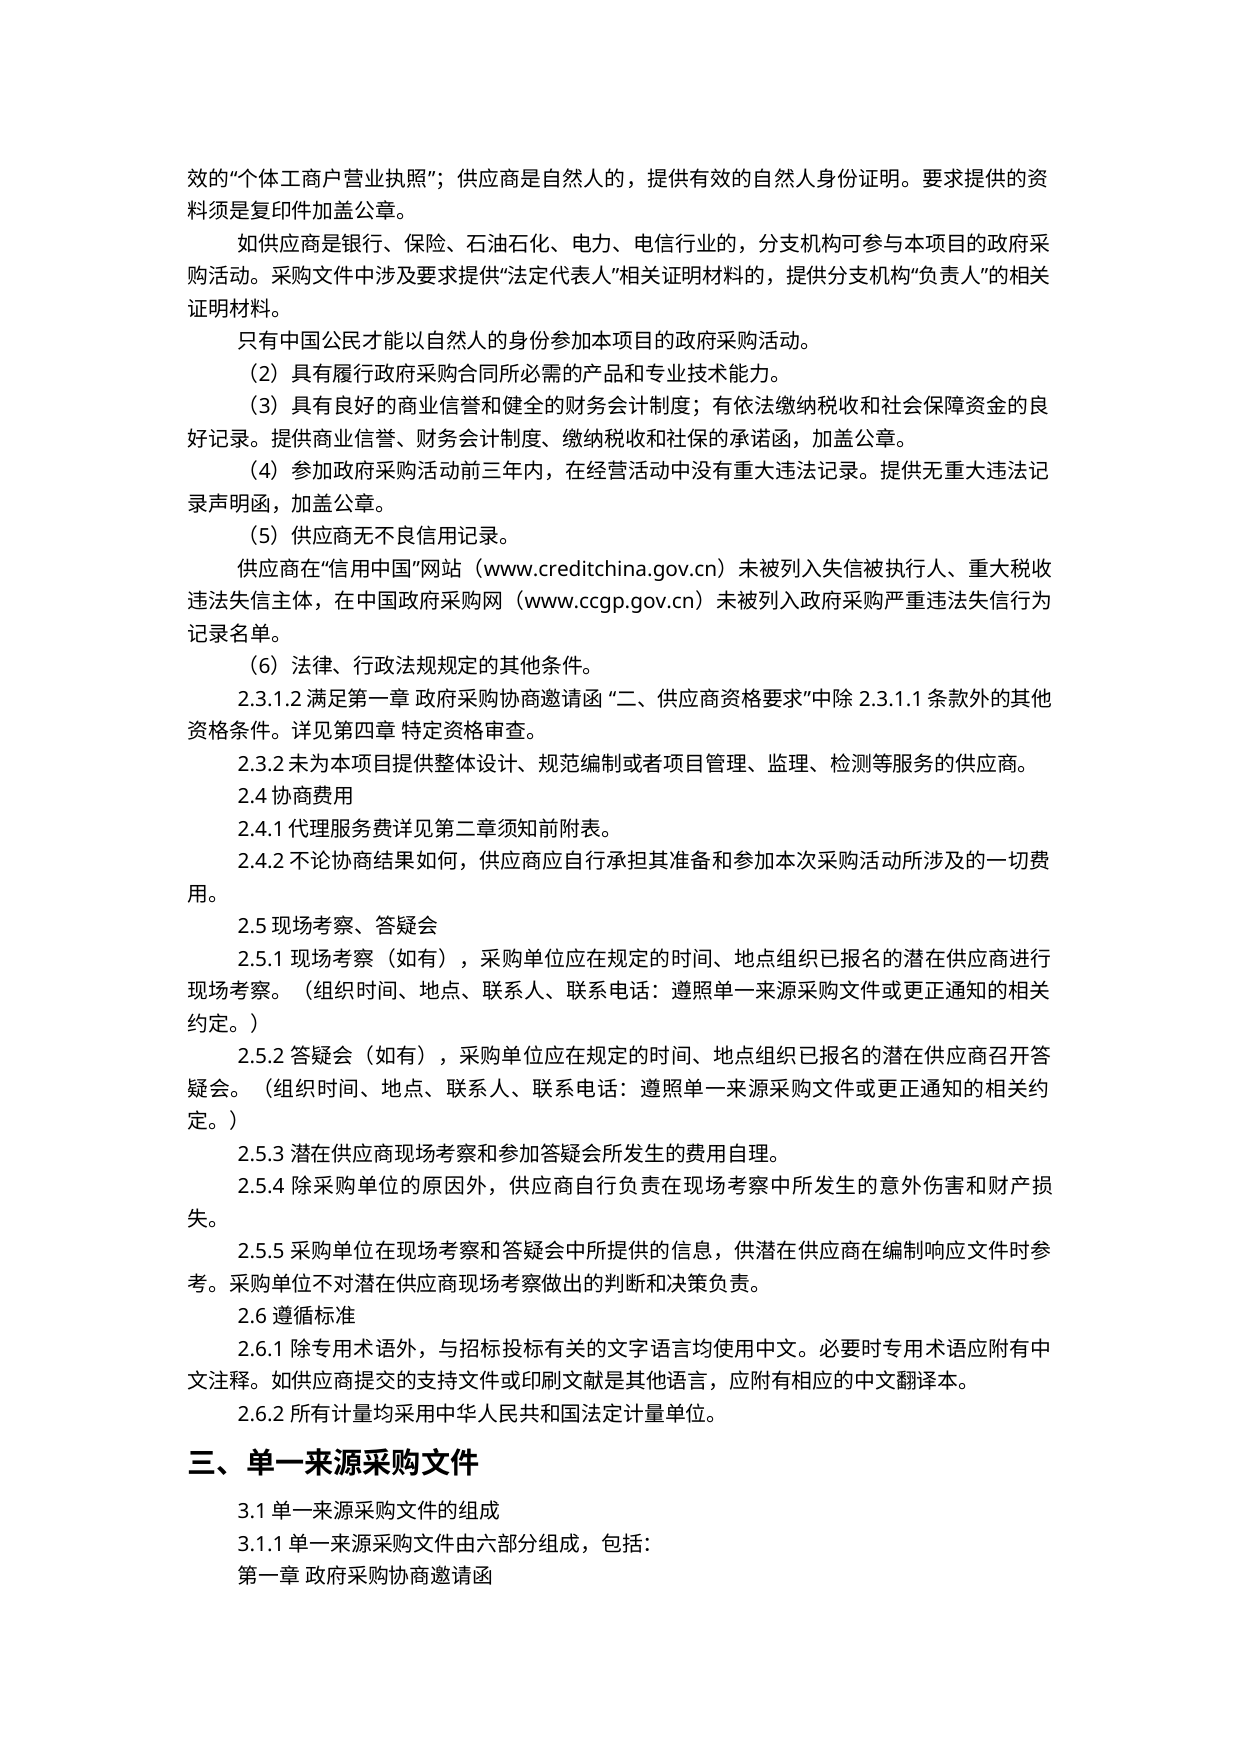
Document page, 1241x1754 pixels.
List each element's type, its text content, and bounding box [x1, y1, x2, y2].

text （4）参加政府采购活动前三年内，在经营活动中没有重大违法记录。提供无重大违法记录声明函，加盖公章。 [187, 454, 1053, 519]
text 只有中国公民才能以自然人的身份参加本项目的政府采购活动。 [187, 324, 1053, 357]
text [187, 162, 1053, 227]
text 2.4.2不论协商结果如何，供应商应自行承担其准备和参加本次采购活动所涉及的一切费用。 [187, 844, 1053, 909]
text 三、单一来源采购文件 [187, 1429, 1053, 1494]
text 2.3.2未为本项目提供整体设计、规范编制或者项目管理、监理、检测等服务的供应商。 [187, 747, 1053, 779]
text 2.5.5 采购单位在现场考察和答疑会中所提供的信息，供潜在供应商在编制响应文件时参考。采购单位不对潜在供应商现场考察做出的判断和决策负责。 [187, 1234, 1053, 1299]
text 如供应商是银行、保险、石油石化、电力、电信行业的，分支机构可参与本项目的政府采购活动。采购文件中涉及要求提供“法定代表人”相关证明材料的，提供分支机构“负责人”的相关证明材料。 [187, 227, 1053, 324]
text 3.1单一来源采购文件的组成 [187, 1494, 1053, 1527]
text （3）具有良好的商业信誉和健全的财务会计制度；有依法缴纳税收和社会保障资金的良好记录。提供商业信誉、财务会计制度、缴纳税收和社保的承诺函，加盖公章。 [187, 389, 1053, 454]
text 2.4.1代理服务费详见第二章须知前附表。 [187, 812, 1053, 844]
text 3.1.1单一来源采购文件由六部分组成，包括： [187, 1527, 1053, 1559]
text 第一章 政府采购协商邀请函 [187, 1559, 1053, 1592]
text 2.5.2 答疑会（如有），采购单位应在规定的时间、地点组织已报名的潜在供应商召开答疑会。（组织时间、地点、联系人、联系电话：遵照单一来源采购文件或更正通知的相关约定。） [187, 1039, 1053, 1137]
text 2.5.4 除采购单位的原因外，供应商自行负责在现场考察中所发生的意外伤害和财产损失。 [187, 1169, 1053, 1234]
text 2.5现场考察、答疑会 [187, 909, 1053, 942]
text 2.6.2 所有计量均采用中华人民共和国法定计量单位。 [187, 1397, 1053, 1429]
text （5）供应商无不良信用记录。 [187, 519, 1053, 552]
text 2.3.1.2满足第一章 政府采购协商邀请函 “二、供应商资格要求”中除2.3.1.1条款外的其他资格条件。详见第四章 特定资格审查。 [187, 682, 1053, 747]
text 供应商在“信用中国”网站（www.creditchina.gov.cn）未被列入失信被执行人、重大税收违法失信主体，在中国政府采购网（www.ccgp.gov.cn）未被列入政府采购严重违法失信行为记录名单。 [187, 552, 1053, 649]
text 2.6 遵循标准 [187, 1299, 1053, 1332]
text 2.5.1 现场考察（如有），采购单位应在规定的时间、地点组织已报名的潜在供应商进行现场考察。（组织时间、地点、联系人、联系电话：遵照单一来源采购文件或更正通知的相关约定。） [187, 942, 1053, 1039]
text 2.6.1 除专用术语外，与招标投标有关的文字语言均使用中文。必要时专用术语应附有中文注释。如供应商提交的支持文件或印刷文献是其他语言，应附有相应的中文翻译本。 [187, 1332, 1053, 1397]
text （2）具有履行政府采购合同所必需的产品和专业技术能力。 [187, 357, 1053, 389]
text 2.5.3 潜在供应商现场考察和参加答疑会所发生的费用自理。 [187, 1137, 1053, 1169]
text （6）法律、行政法规规定的其他条件。 [187, 649, 1053, 682]
text 2.4协商费用 [187, 779, 1053, 812]
